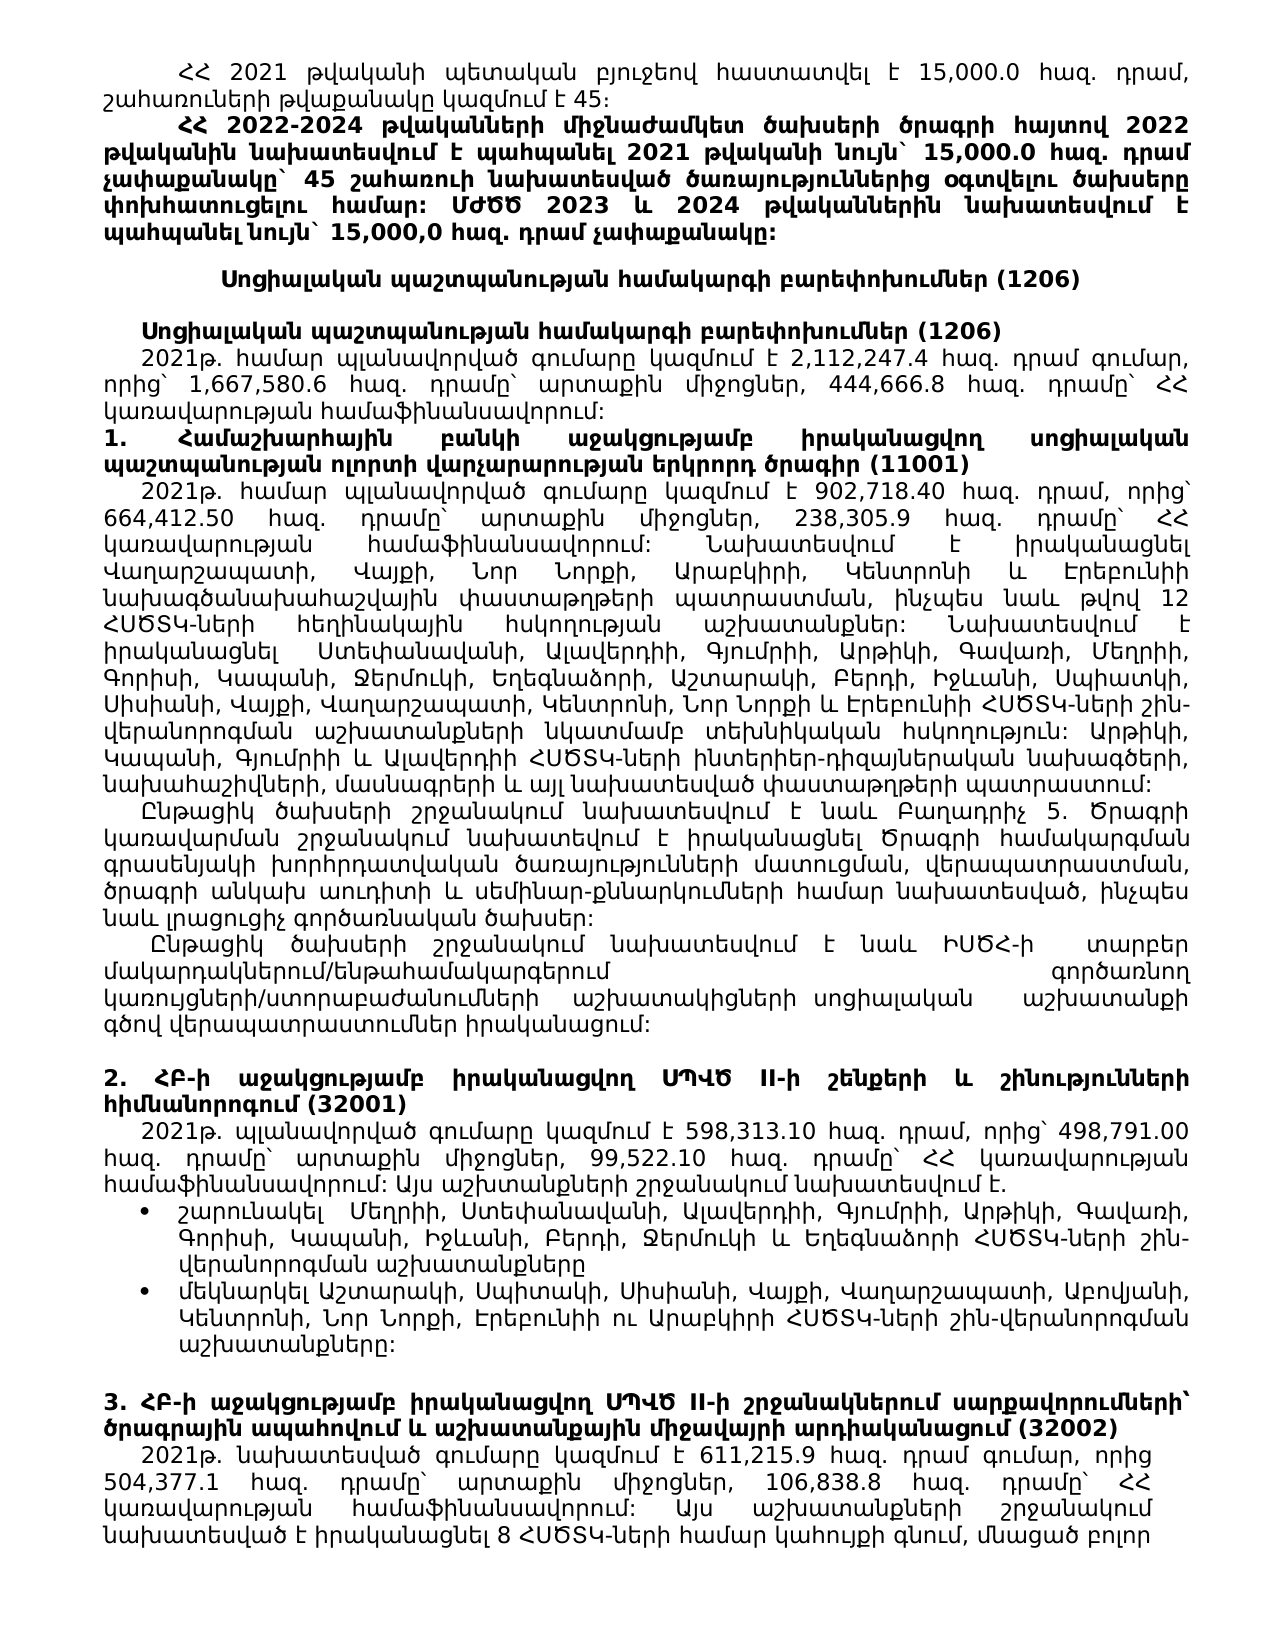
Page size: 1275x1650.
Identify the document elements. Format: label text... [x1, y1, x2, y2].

text Սոցիալական պաշտպանության համակարգի բարեփոխումներ (1206) [103, 267, 1191, 293]
text Ընթացիկ ծախսերի շրջանակում նախատեսվում է նաև Բաղադրիչ 5. Ծրագրի կառավարման շրջանակում նախատեվում է իրականացնել Ծրագրի համակարգման գրասենյակի խորհրդատվական ծառայությունների մատուցման, վերապատրաստման, ծրագրի անկախ աուդիտի և սեմինար-քննարկումների համար նախատեսված, ինչպես նաև լրացուցիչ գործառնական ծախսեր: [103, 798, 1191, 931]
list Համաշխարհային բանկի աջակցությամբ իրականացվող սոցիալական պաշտպանության ոլորտի վարչարարության երկրորդ ծրագիր (11001) [103, 425, 1191, 478]
text 2021թ. համար պլանավորված գումարը կազմում է 902,718.40 հազ. դրամ, որից՝ 664,412.50 հազ. դրամը՝ արտաքին միջոցներ, 238,305.9 հազ. դրամը՝ ՀՀ կառավարության համաֆինանսավորում: Նախատեսվում է իրականացնել Վաղարշապատի, Վայքի, Նոր Նորքի, Արաբկիրի, Կենտրոնի և Էրեբունիի նախագծանախահաշվային փաստաթղթերի պատրաստման, ինչպես նաև թվով 12 ՀՍԾՏԿ-ների հեղինակային հսկողության աշխատանքներ: Նախատեսվում է իրականացնել Ստեփանավանի, Ալավերդիի, Գյումրիի, Արթիկի, Գավառի, Մեղրիի, Գորիսի, Կապանի, Ջերմուկի, Եղեգնաձորի, Աշտարակի, Բերդի, Իջևանի, Սպիատկի, Սիսիանի, Վայքի, Վաղարշապատի, Կենտրոնի, Նոր Նորքի և Էրեբունիի ՀՍԾՏԿ-ների շին-վերանորոգման աշխատանքների նկատմամբ տեխնիկական հսկողություն: Արթիկի, Կապանի, Գյումրիի և Ալավերդիի ՀՍԾՏԿ-ների ինտերիեր-դիզայներական նախագծերի, նախահաշիվների, մասնագրերի և այլ նախատեսված փաստաթղթերի պատրաստում: [103, 478, 1191, 798]
text 2. ՀԲ-ի աջակցությամբ իրականացվող ՍՊՎԾ II-ի շենքերի և շինությունների հիմնանորոգում (32001) [103, 1065, 1191, 1118]
text Սոցիալական պաշտպանության համակարգի բարեփոխումներ (1206) [103, 318, 1191, 345]
text 2021թ. համար պլանավորված գումարը կազմում է 2,112,247.4 հազ. դրամ գումար, որից՝ 1,667,580.6 հազ. դրամը՝ արտաքին միջոցներ, 444,666.8 հազ. դրամը՝ ՀՀ կառավարության համաֆինանսավորում: [103, 345, 1191, 425]
text 2021թ. պլանավորված գումարը կազմում է 598,313.10 հազ. դրամ, որից՝ 498,791.00 հազ. դրամը՝ արտաքին միջոցներ, 99,522.10 հազ. դրամը՝ ՀՀ կառավարության համաֆինանսավորում: Այս աշխտանքների շրջանակում նախատեսվում է. [103, 1118, 1191, 1198]
text ՀՀ 2022-2024 թվականների միջնաժամկետ ծախսերի ծրագրի հայտով 2022 թվականին նախատեսվում է պահպանել 2021 թվականի նույն` 15,000.0 հազ. դրամ չափաքանակը` 45 շահառուի նախատեսված ծառայություններից օգտվելու ծախսերը փոխհատուցելու համար: ՄԺԾԾ 2023 և 2024 թվականներին նախատեսվում է պահպանել նույն` 15,000,0 հազ. դրամ չափաքանակը: [103, 112, 1191, 246]
text ՀՀ 2021 թվականի պետական բյուջեով հաստատվել է 15,000.0 հազ. դրամ, շահառուների թվաքանակը կազմում է 45։ [103, 59, 1191, 112]
text 3. ՀԲ-ի աջակցությամբ իրականացվող ՍՊՎԾ II-ի շրջանակներում սարքավորումների՝ ծրագրային ապահովում և աշխատանքային միջավայրի արդիականացում (32002) [103, 1389, 1191, 1442]
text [103, 1442, 1153, 1549]
list շարունակել Մեղրիի, Ստեփանավանի, Ալավերդիի, Գյումրիի, Արթիկի, Գավառի, Գորիսի, Կապանի, Իջևանի, Բերդի, Ջերմուկի և Եղեգնաձորի ՀՍԾՏԿ-ների շին-վերանորոգման աշխատանքները [141, 1198, 1191, 1278]
list մեկնարկել Աշտարակի, Սպիտակի, Սիսիանի, Վայքի, Վաղարշապատի, Աբովյանի, Կենտրոնի, Նոր Նորքի, Էրեբունիի ու Արաբկիրի ՀՍԾՏԿ-ների շին-վերանորոգման աշխատանքները: [141, 1278, 1191, 1358]
list Ընթացիկ ծախսերի շրջանակում նախատեսվում է նաև ԻՍԾՀ-ի տարբեր մակարդակներում/ենթահամակարգերում գործառնող կառույցների/ստորաբաժանումների աշխատակիցների սոցիալական աշխատանքի գծով վերապատրաստումներ իրականացում: [103, 931, 1191, 1038]
